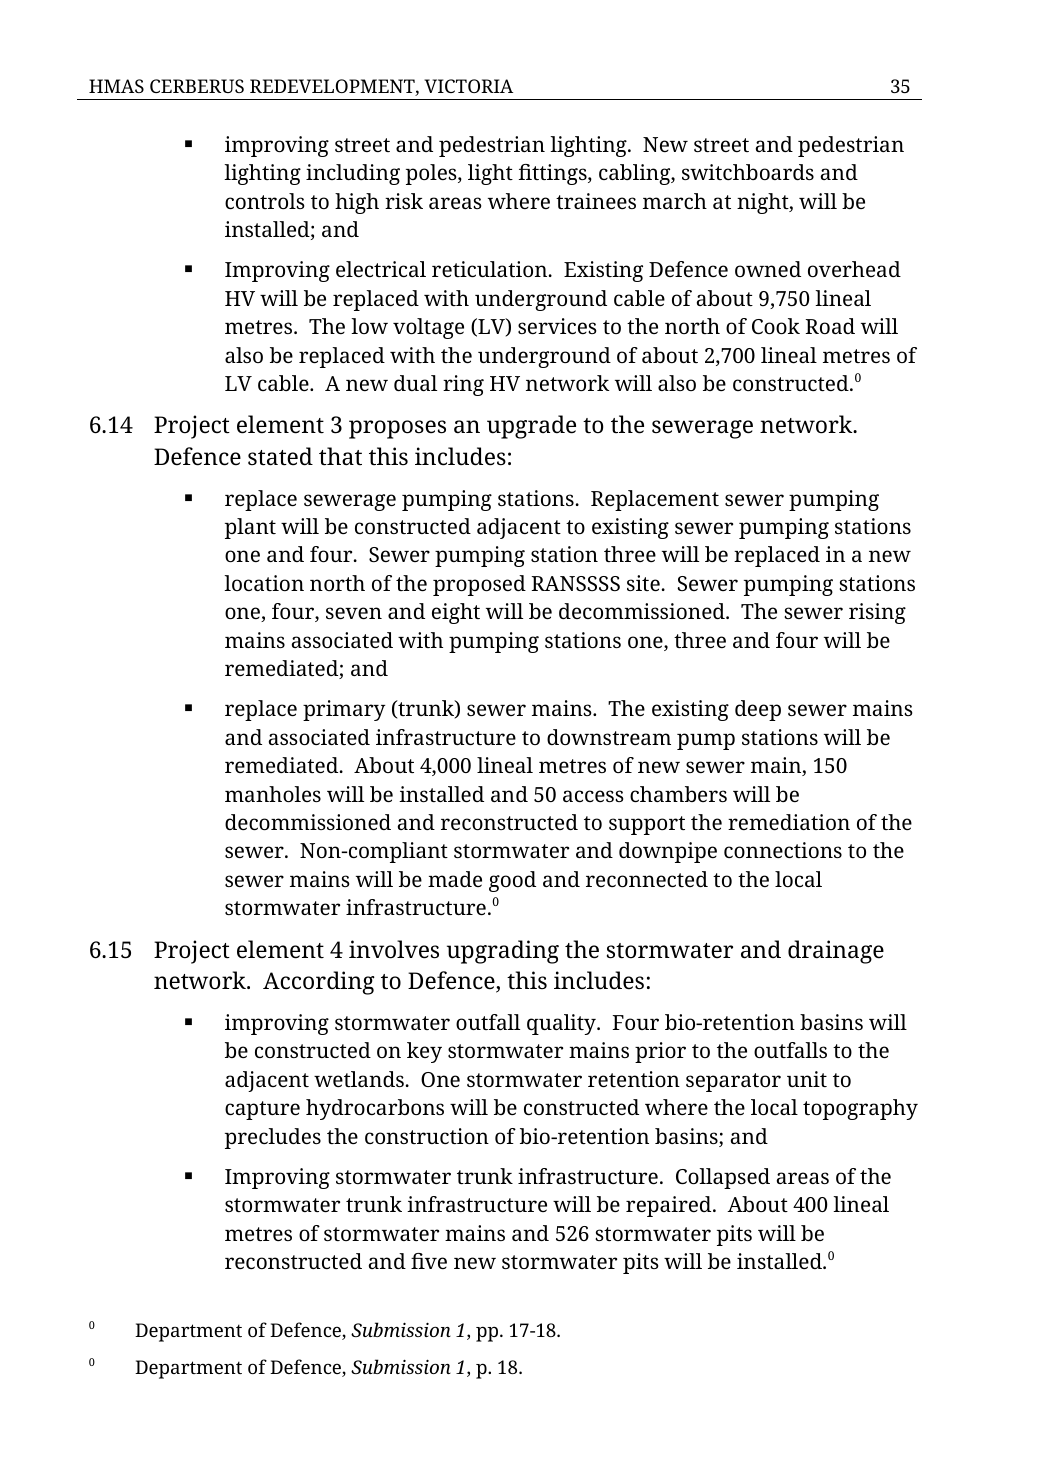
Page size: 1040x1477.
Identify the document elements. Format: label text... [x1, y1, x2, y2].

text Improving electrical reticulation. Existing Defence owned overhead HV will be replaced with underground cable of about 9,750 lineal metres. The low voltage (LV) services to the north of Cook Road will also be replaced with the underground of about 2,700 lineal metres of LV cable. A new dual ring HV network will also be constructed. [183, 255, 933, 398]
text improving street and pedestrian lighting. New street and pedestrian lighting including poles, light fittings, cabling, switchboards and controls to high risk areas where trainees march at night, will be installed; and [183, 130, 933, 244]
text improving stormwater outfall quality. Four bio-retention basins will be constructed on key stormwater mains prior to the outfalls to the adjacent wetlands. One stormwater retention separator unit to capture hydrocarbons will be constructed where the local topography precludes the construction of bio-retention basins; and [183, 1008, 933, 1150]
text replace primary (trunk) sewer mains. The existing deep sewer mains and associated infrastructure to downstream pump stations will be remediated. About 4,000 lineal metres of new sewer main, 150 manholes will be installed and 50 access chambers will be decommissioned and reconstructed to support the remediation of the sewer. Non-compliant stormwater and downpipe connections to the sewer mains will be made good and reconnected to the local stormwater infrastructure. [183, 694, 933, 922]
text replace sewerage pumping stations. Replacement sewer pumping plant will be constructed adjacent to existing sewer pumping stations one and four. Sewer pumping station three will be replaced in a new location north of the proposed RANSSSS site. Sewer pumping stations one, four, seven and eight will be decommissioned. The sewer rising mains associated with pumping stations one, three and four will be remediated; and [183, 484, 933, 683]
text 6.14 Project element 3 proposes an upgrade to the sewerage network. Defence stated that this includes: [88, 409, 933, 472]
text Improving stormwater trunk infrastructure. Collapsed areas of the stormwater trunk infrastructure will be repaired. About 400 lineal metres of stormwater mains and 526 stormwater pits will be reconstructed and five new stormwater pits will be installed. [183, 1162, 933, 1276]
text 6.15 Project element 4 involves upgrading the stormwater and drainage network. According to Defence, this includes: [88, 934, 933, 996]
